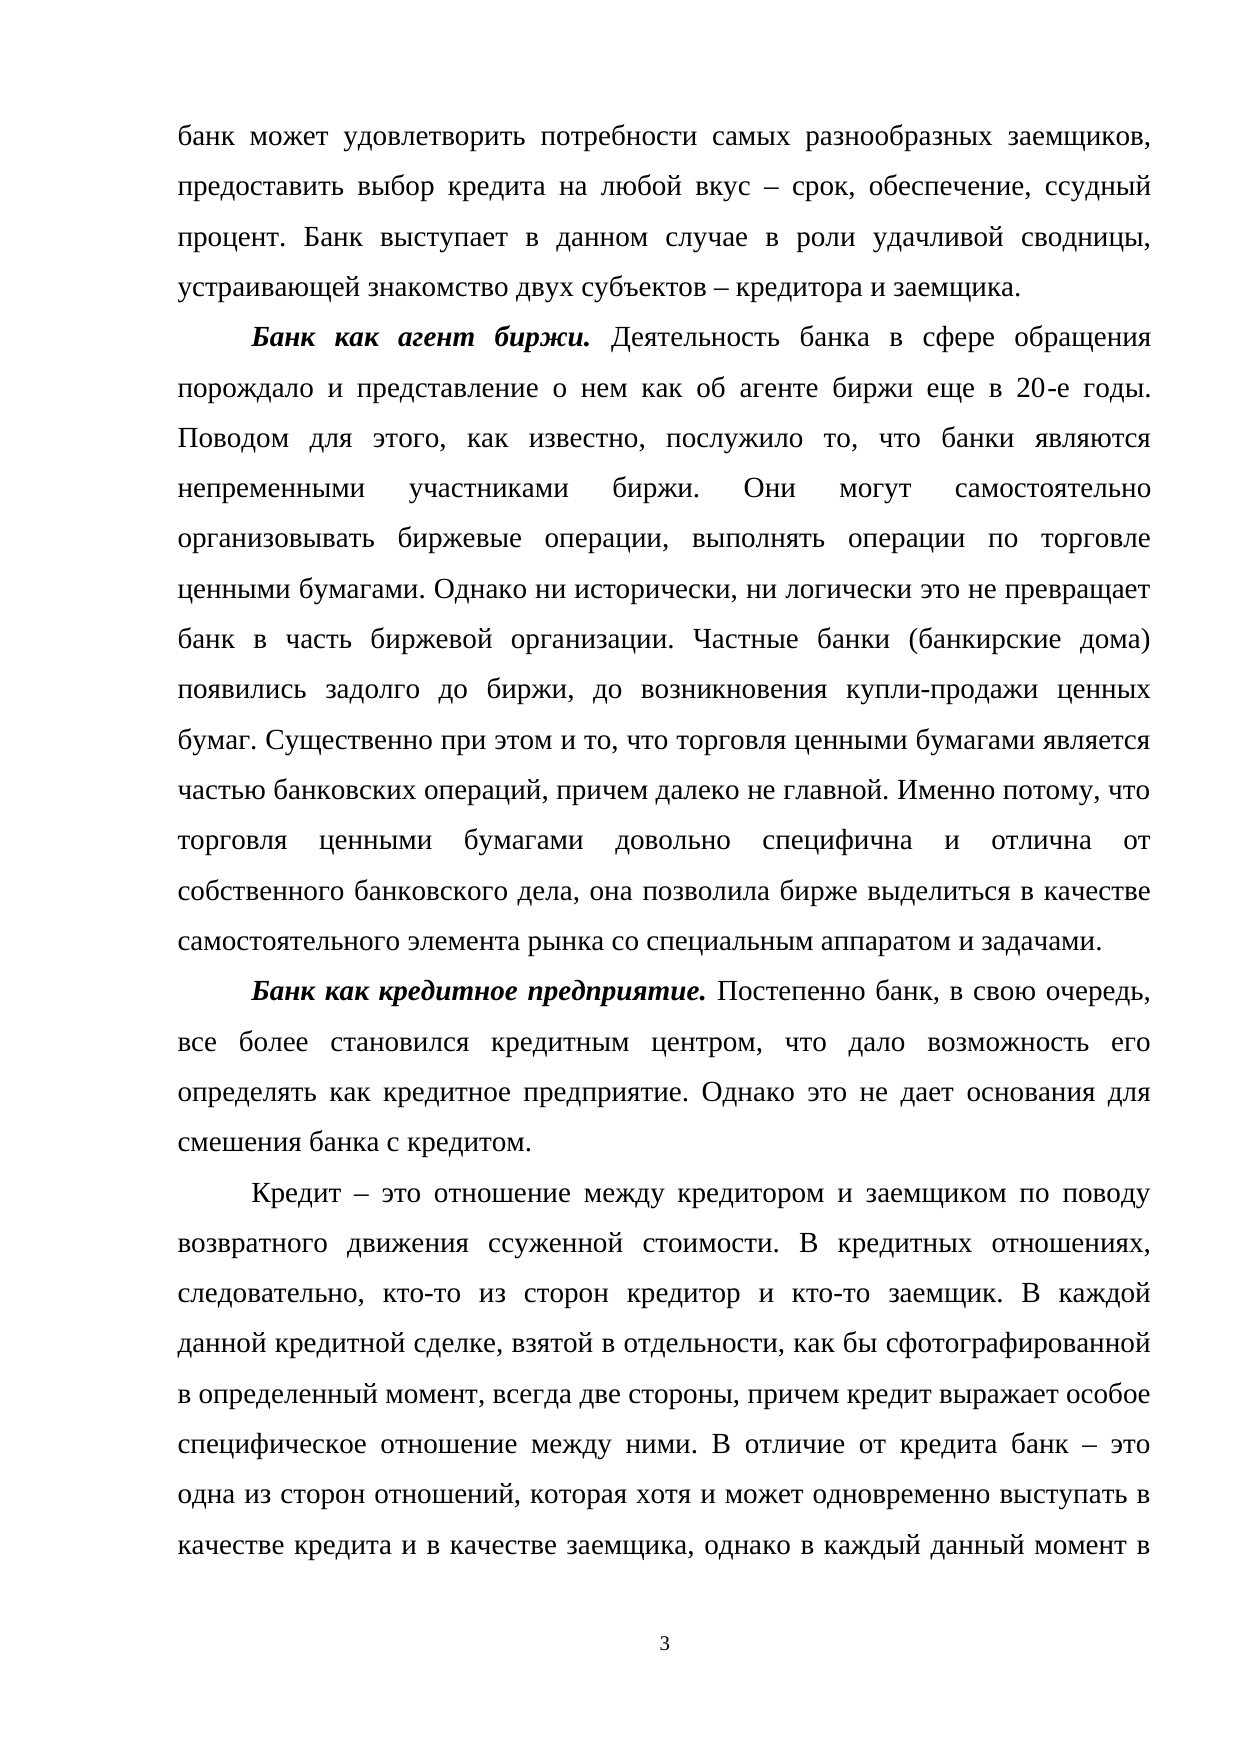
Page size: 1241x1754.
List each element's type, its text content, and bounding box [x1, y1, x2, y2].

text Банк как агент биржи. Деятельность банка в сфере обращения порождало и представление о нем как об агенте биржи еще в 20-е годы. Поводом для этого, как известно, послужило то, что банки являются непременными участниками биржи. Они могут самостоятельно организовывать биржевые операции, выполнять операции по торговле ценными бумагами. Однако ни исторически, ни логически это не превращает банк в часть биржевой организации. Частные банки (банкирские дома) появились задолго до биржи, до возникновения купли-продажи ценных бумаг. Существенно при этом и то, что торговля ценными бумагами является частью банковских операций, причем далеко не главной. Именно потому, что торговля ценными бумагами довольно специфична и отлична от собственного банковского дела, она позволила бирже выделиться в качестве самостоятельного элемента рынка со специальным аппаратом и задачами. [177, 319, 1152, 957]
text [177, 1175, 1152, 1560]
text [177, 118, 1152, 303]
text Банк как кредитное предприятие. Постепенно банк, в свою очередь, все более становился кредитным центром, что дало возможность его определять как кредитное предприятие. Однако это не дает основания для смешения банка с кредитом. [177, 973, 1152, 1158]
